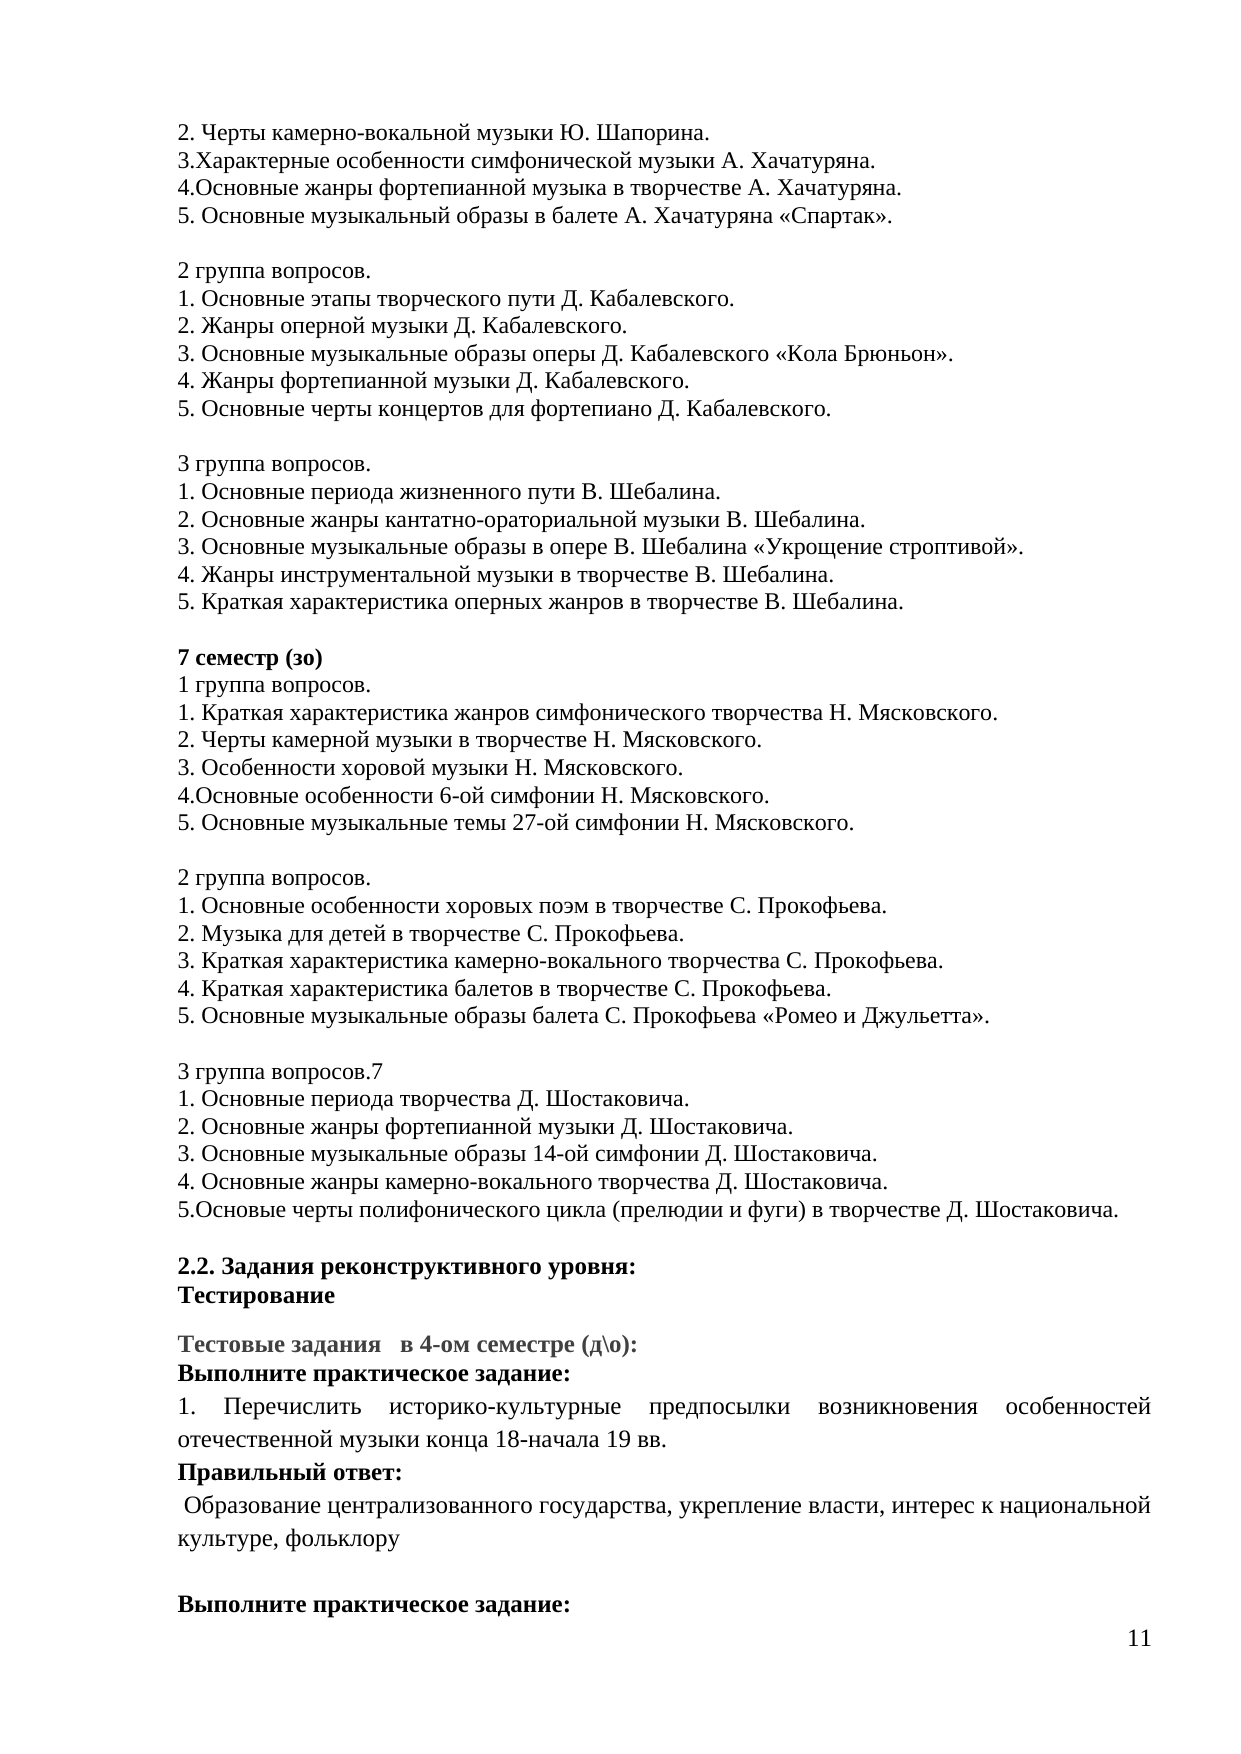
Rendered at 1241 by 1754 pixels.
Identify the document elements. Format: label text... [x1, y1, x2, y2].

text 1 группа вопросов. [177, 670, 1152, 698]
text 5.Основые черты полифонического цикла (прелюдии и фуги) в творчестве Д. Шостаковича. [177, 1195, 1152, 1222]
text 1. Основные периода жизненного пути В. Шебалина. [177, 477, 1152, 504]
text 3. Основные музыкальные образы 14-ой симфонии Д. Шостаковича. [177, 1139, 1152, 1167]
text Выполните практическое задание: [177, 1358, 1152, 1387]
text 2. Черты камерной музыки в творчестве Н. Мясковского. [177, 725, 1152, 753]
text 4.Основные жанры фортепианной музыка в творчестве А. Хачатуряна. [177, 173, 1152, 201]
text 5. Основные музыкальный образы в балете А. Хачатуряна «Спартак». [177, 201, 1152, 228]
text 7 семестр (зо) [177, 643, 1152, 670]
text 3. Основные музыкальные образы в опере В. Шебалина «Укрощение строптивой». [177, 532, 1152, 560]
text Тестирование [177, 1280, 1152, 1308]
text 5. Основные черты концертов для фортепиано Д. Кабалевского. [177, 394, 1152, 422]
text 2. Основные жанры фортепианной музыки Д. Шостаковича. [177, 1112, 1152, 1139]
text 3. Краткая характеристика камерно-вокального творчества С. Прокофьева. [177, 946, 1152, 974]
text 4. Краткая характеристика балетов в творчестве С. Прокофьева. [177, 974, 1152, 1001]
text 5. Основные музыкальные образы балета С. Прокофьева «Ромео и Джульетта». [177, 1001, 1152, 1029]
text 1. Основные периода творчества Д. Шостаковича. [177, 1084, 1152, 1112]
text Тестовые задания в 4-ом семестре (д\о): [177, 1329, 1152, 1358]
text 2.2. Задания реконструктивного уровня: [177, 1251, 1152, 1280]
text 1. Основные этапы творческого пути Д. Кабалевского. [177, 284, 1152, 311]
text 5. Краткая характеристика оперных жанров в творчестве В. Шебалина. [177, 587, 1152, 615]
text Правильный ответ: [177, 1457, 1152, 1486]
text 3 группа вопросов.7 [177, 1057, 1152, 1084]
text 3. Особенности хоровой музыки Н. Мясковского. [177, 753, 1152, 781]
text 1. Основные особенности хоровых поэм в творчестве С. Прокофьева. [177, 891, 1152, 919]
text 2 группа вопросов. [177, 256, 1152, 284]
text 2. Музыка для детей в творчестве С. Прокофьева. [177, 919, 1152, 946]
text 4. Жанры инструментальной музыки в творчестве В. Шебалина. [177, 560, 1152, 587]
text 1. Перечислить историко-культурные предпосылки возникновения особенностей отечественной музыки конца 18-начала 19 вв. [177, 1391, 1152, 1453]
text 3 группа вопросов. [177, 449, 1152, 477]
text 3. Основные музыкальные образы оперы Д. Кабалевского «Кола Брюньон». [177, 339, 1152, 367]
text 4.Основные особенности 6-ой симфонии Н. Мясковского. [177, 781, 1152, 808]
text Выполните практическое задание: [177, 1589, 1152, 1618]
text 1. Краткая характеристика жанров симфонического творчества Н. Мясковского. [177, 698, 1152, 725]
text 2. Жанры оперной музыки Д. Кабалевского. [177, 311, 1152, 339]
text 5. Основные музыкальные темы 27-ой симфонии Н. Мясковского. [177, 808, 1152, 836]
text 2. Основные жанры кантатно-ораториальной музыки В. Шебалина. [177, 504, 1152, 532]
text 4. Жанры фортепианной музыки Д. Кабалевского. [177, 367, 1152, 394]
text 2 группа вопросов. [177, 863, 1152, 891]
text Образование централизованного государства, укрепление власти, интерес к национальной культуре, фольклору [177, 1490, 1152, 1552]
text 4. Основные жанры камерно-вокального творчества Д. Шостаковича. [177, 1167, 1152, 1195]
text 3.Характерные особенности симфонической музыки А. Хачатуряна. [177, 146, 1152, 173]
text 2. Черты камерно-вокальной музыки Ю. Шапорина. [177, 118, 1152, 146]
